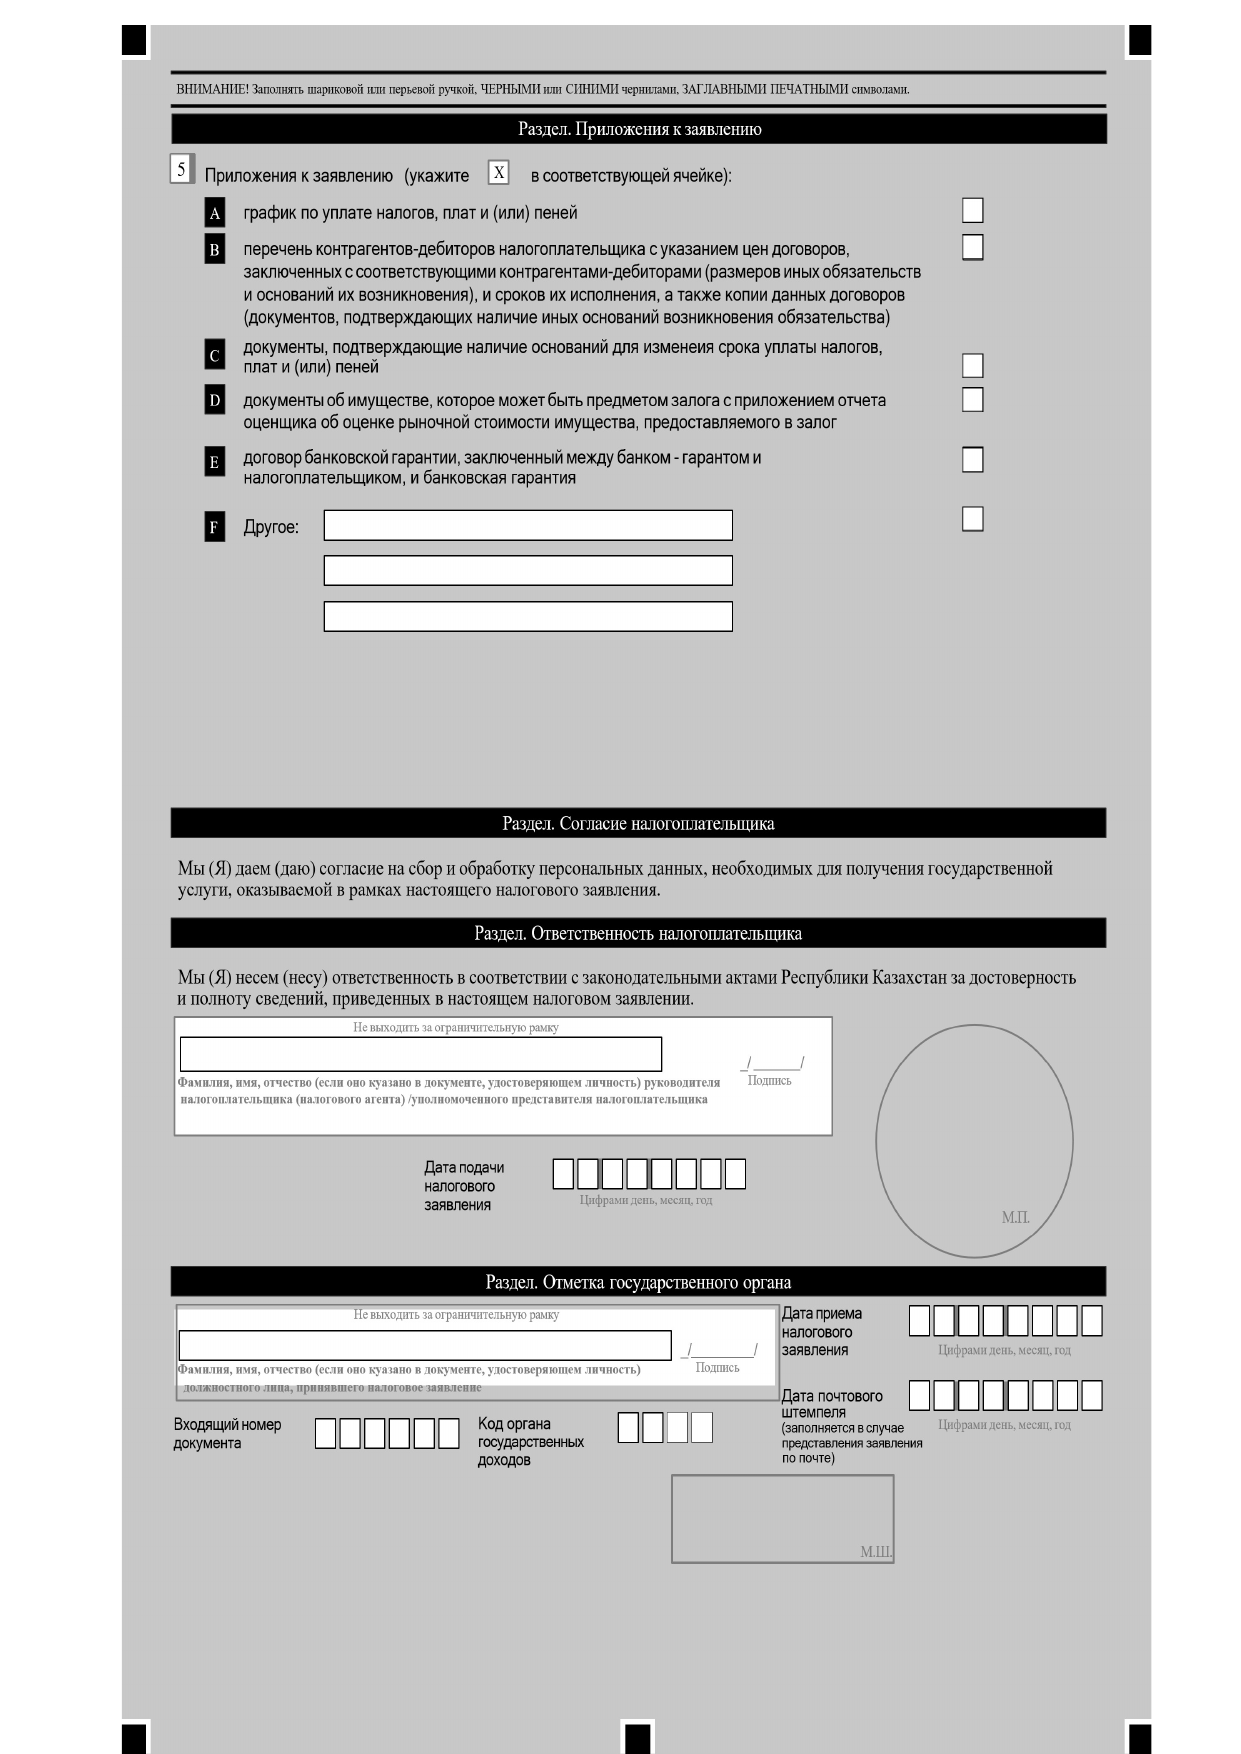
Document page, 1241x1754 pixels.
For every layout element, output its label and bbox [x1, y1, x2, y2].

picture [121, 25, 1152, 1754]
